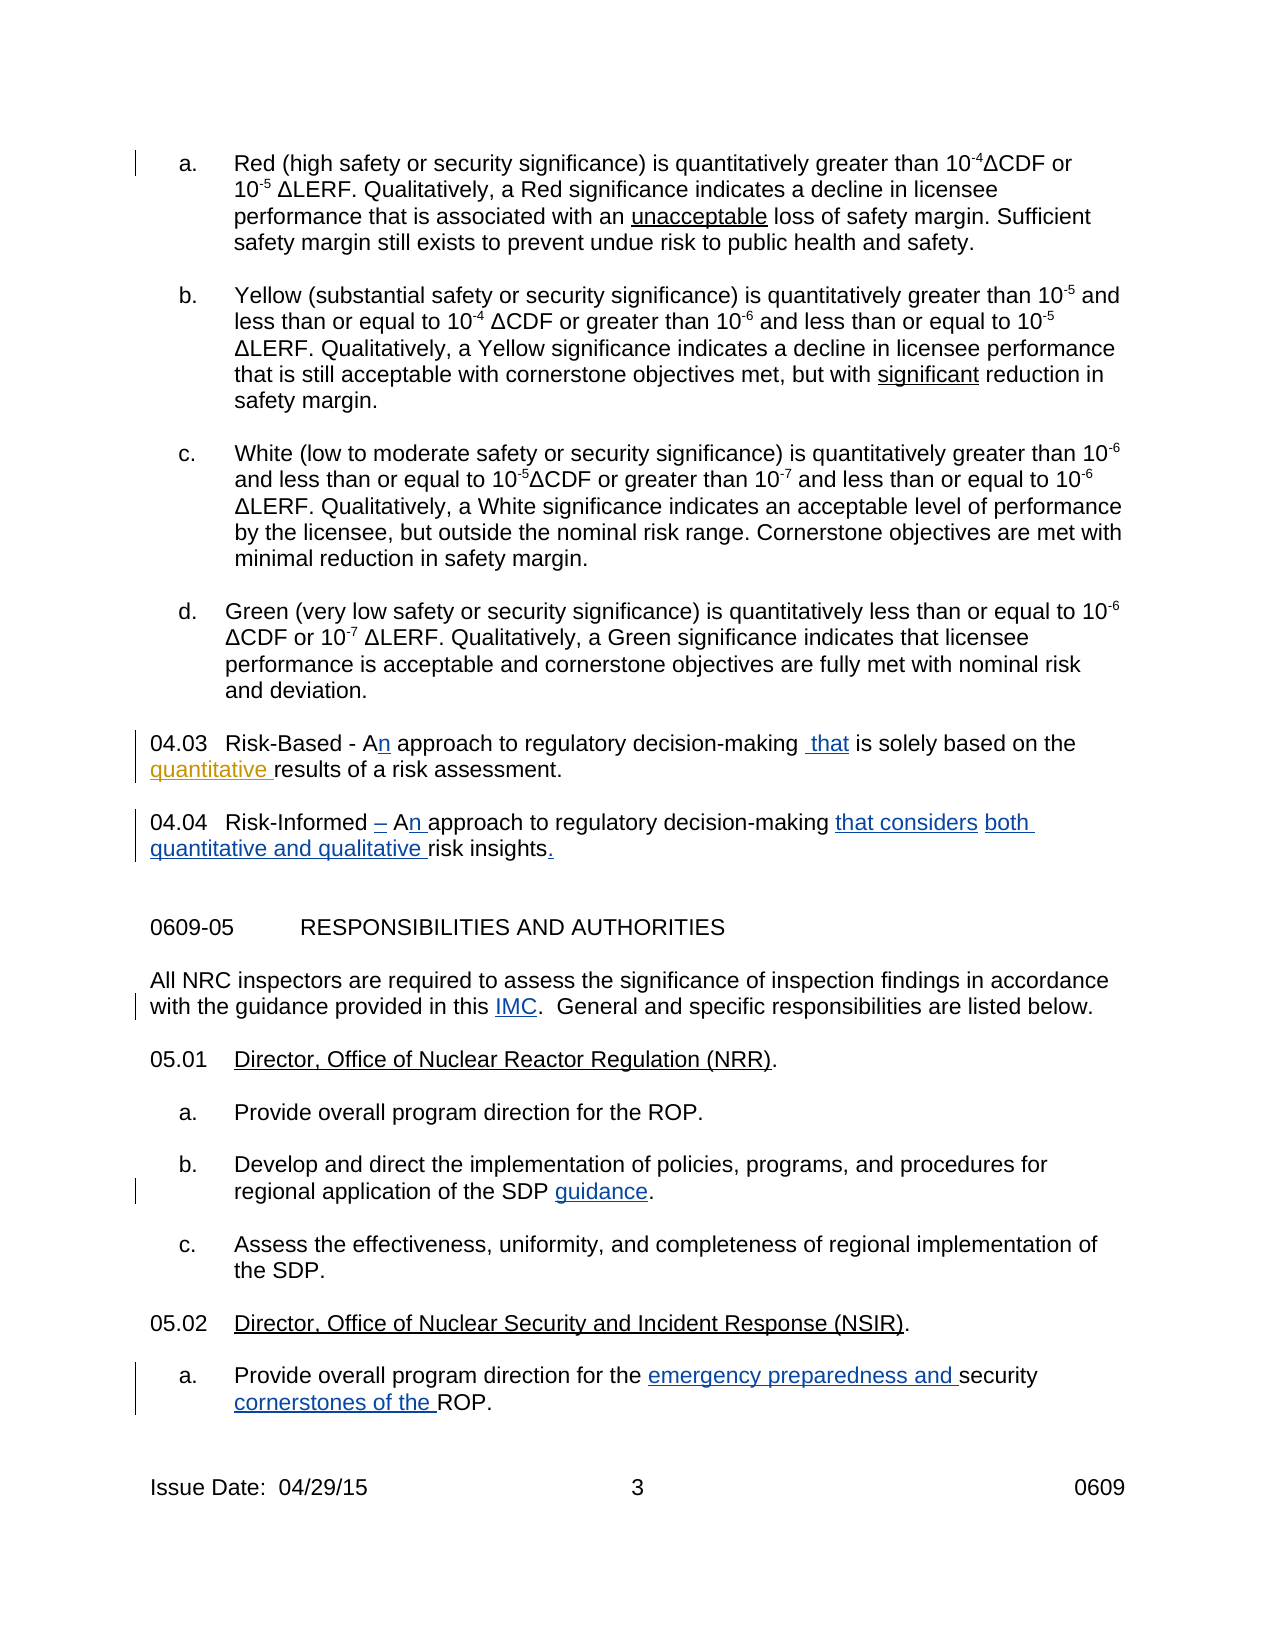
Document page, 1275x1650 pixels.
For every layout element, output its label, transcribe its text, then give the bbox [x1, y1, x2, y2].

text c. White (low to moderate safety or security significance) is quantitatively greater than 10-6 and less than or equal to 10-5ΔCDF or greater than 10-7 and less than or equal to 10-6 ΔLERF. Qualitatively, a White significance indicates an acceptable level of performance by the licensee, but outside the nominal risk range. Cornerstone objectives are met with minimal reduction in safety margin. [178, 440, 1125, 572]
list Red (high safety or security significance) is quantitatively greater than 10-4ΔCDF or [178, 150, 1125, 176]
text 05.01 Director, Office of Nuclear Reactor Regulation (NRR). [150, 1046, 1125, 1072]
list Develop and direct the implementation of policies, programs, and procedures for regional application of the SDP . [178, 1151, 1125, 1204]
text b. Yellow (substantial safety or security significance) is quantitatively greater than 10-5 and less than or equal to 10-4 ΔCDF or greater than 10-6 and less than or equal to 10-5 ΔLERF. Qualitatively, a Yellow significance indicates a decline in licensee performance that is still acceptable with cornerstone objectives met, but with significant reduction in safety margin. [178, 282, 1125, 413]
text 10-5 ΔLERF. Qualitatively, a Red significance indicates a decline in licensee performance that is associated with an unacceptable loss of safety margin. Sufficient safety margin still exists to prevent undue risk to public health and safety. [233, 176, 1125, 255]
list Assess the effectiveness, uniformity, and completeness of regional implementation of the SDP. [178, 1231, 1125, 1283]
list Provide overall program direction for the security ROP. [178, 1362, 1125, 1415]
text 04.03 Risk-Based - A approach to regulatory decision-making is solely based on the results of a risk assessment. [150, 730, 1125, 782]
text 05.02 Director, Office of Nuclear Security and Incident Response (NSIR). [150, 1309, 1125, 1336]
text All NRC inspectors are required to assess the significance of inspection findings in accordance with the guidance provided in this . General and specific responsibilities are listed below. [150, 967, 1125, 1020]
list Green (very low safety or security significance) is quantitatively less than or equal to 10-6 ΔCDF or 10-7 ΔLERF. Qualitatively, a Green significance indicates that licensee performance is acceptable and cornerstone objectives are fully met with nominal risk and deviation. [178, 598, 1125, 703]
text 04.04 Risk-Informed Aapproach to regulatory decision-making risk insights [150, 809, 1125, 862]
list Provide overall program direction for the ROP. [178, 1099, 1125, 1125]
text 0609-05 RESPONSIBILITIES AND AUTHORITIES [150, 914, 1125, 941]
